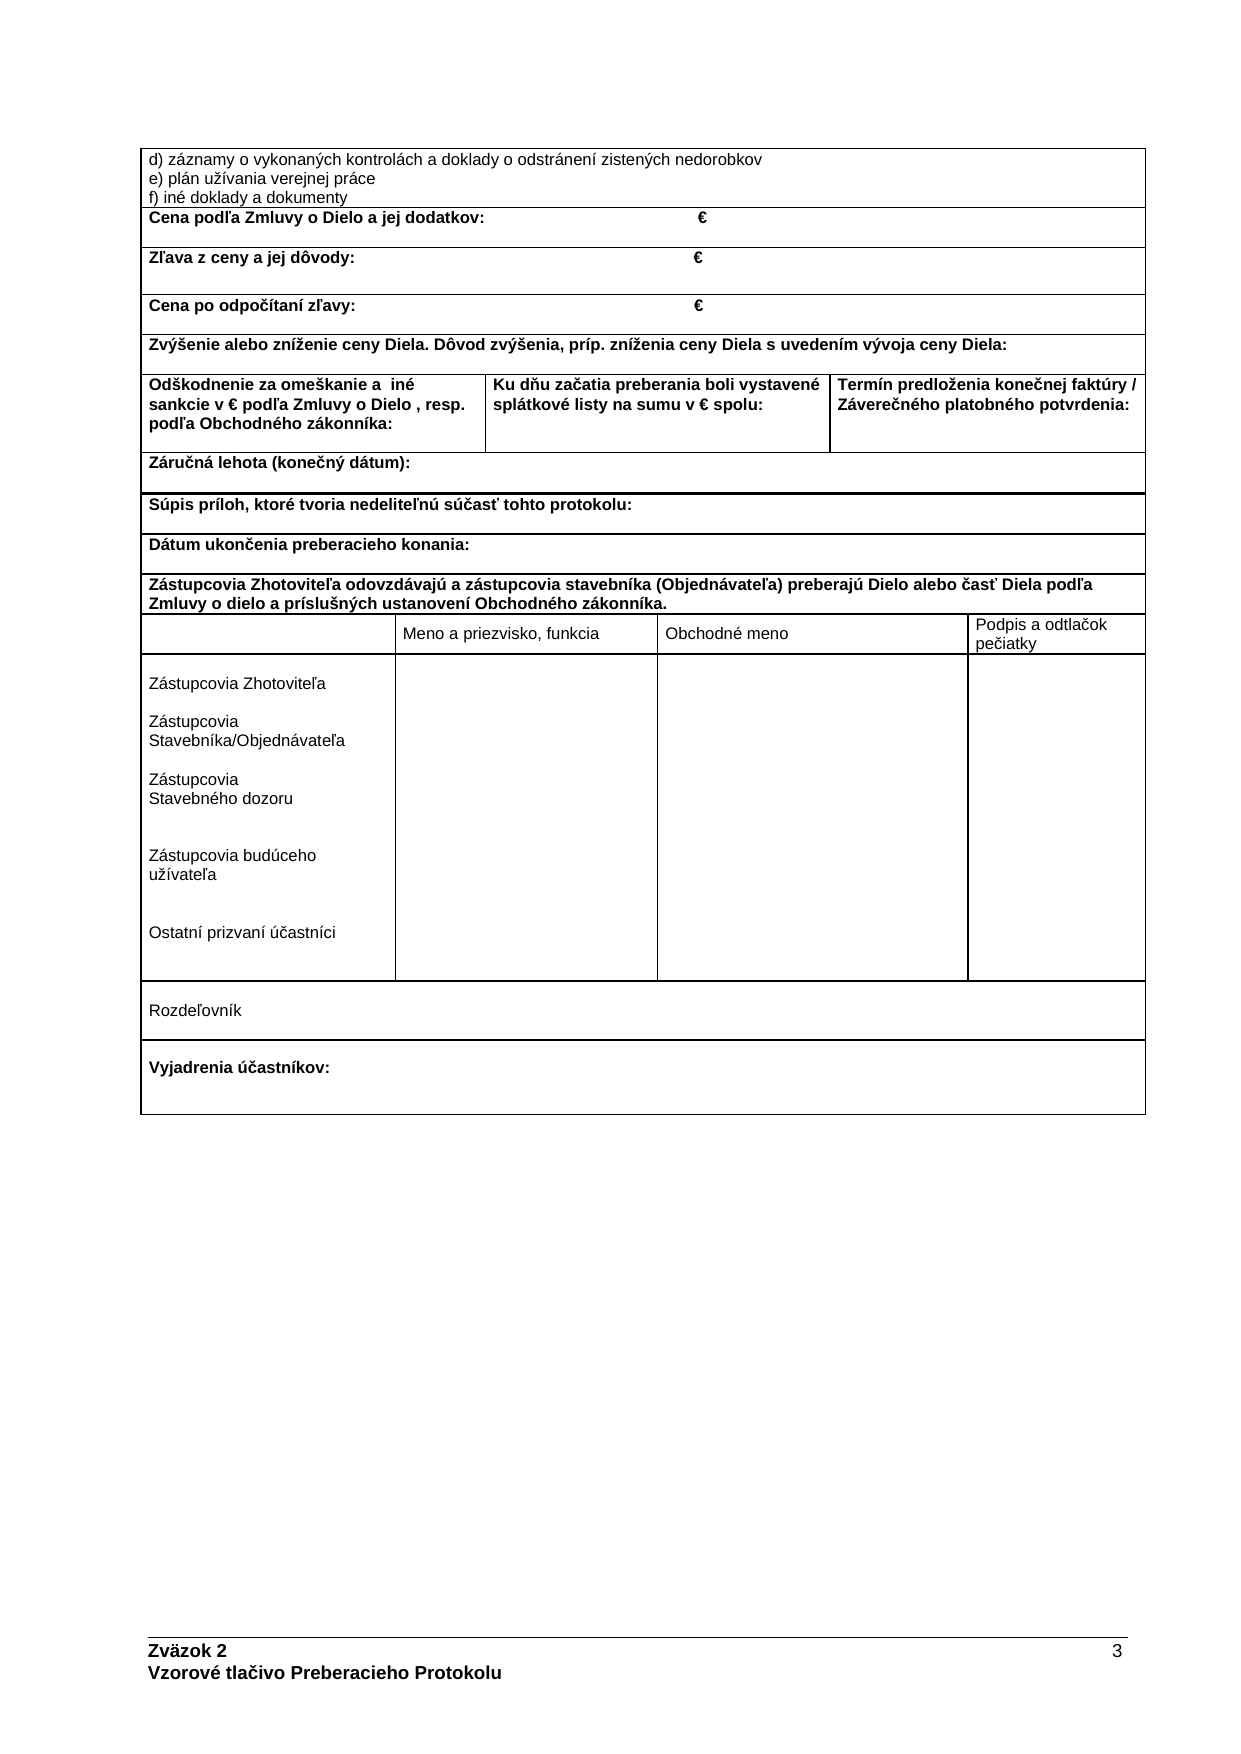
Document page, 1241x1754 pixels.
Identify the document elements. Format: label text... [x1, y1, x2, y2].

table_cell [969, 655, 1145, 980]
table_cell Meno a priezvisko, funkcia [396, 615, 657, 653]
table_cell Zástupcovia Zhotoviteľa Zástupcovia Stavebníka/Objednávateľa Zástupcovia Stavebného dozoru Zástupcovia budúceho užívateľa Ostatní prizvaní účastníci [142, 655, 395, 980]
table_cell [142, 615, 395, 653]
table_cell Obchodné meno [658, 615, 967, 653]
table_cell Záručná lehota (konečný dátum): [142, 453, 1145, 492]
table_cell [142, 149, 1145, 207]
table_cell Odškodnenie za omeškanie a iné sankcie v € podľa Zmluvy o Dielo , resp. podľa Obchodného zákonníka: [142, 375, 485, 452]
table_cell Ku dňu začatia preberania boli vystavené splátkové listy na sumu v € spolu: [486, 375, 829, 452]
table_header Súpis príloh, ktoré tvoria nedeliteľnú súčasť tohto protokolu: [142, 495, 1145, 533]
table_cell Cena podľa Zmluvy o Dielo a jej dodatkov: € [142, 208, 1145, 247]
table_cell Rozdeľovník [142, 982, 1145, 1039]
table_cell Zástupcovia Zhotoviteľa odovzdávajú a zástupcovia stavebníka (Objednávateľa) preberajú Dielo alebo časť Diela podľa Zmluvy o dielo a príslušných ustanovení Obchodného zákonníka. [142, 575, 1145, 613]
table_cell Termín predloženia konečnej faktúry / Záverečného platobného potvrdenia: [831, 375, 1145, 452]
table_cell Zľava z ceny a jej dôvody: € [142, 248, 1145, 294]
table_cell Vyjadrenia účastníkov: [142, 1041, 1145, 1114]
table_cell [396, 655, 657, 980]
table_cell Cena po odpočítaní zľavy: € [142, 295, 1145, 334]
table_cell Dátum ukončenia preberacieho konania: [142, 535, 1145, 573]
table_cell Podpis a odtlačok pečiatky [969, 615, 1145, 653]
table_cell Zvýšenie alebo zníženie ceny Diela. Dôvod zvýšenia, príp. zníženia ceny Diela s uvedením vývoja ceny Diela: [142, 335, 1145, 373]
table_cell [658, 655, 967, 980]
